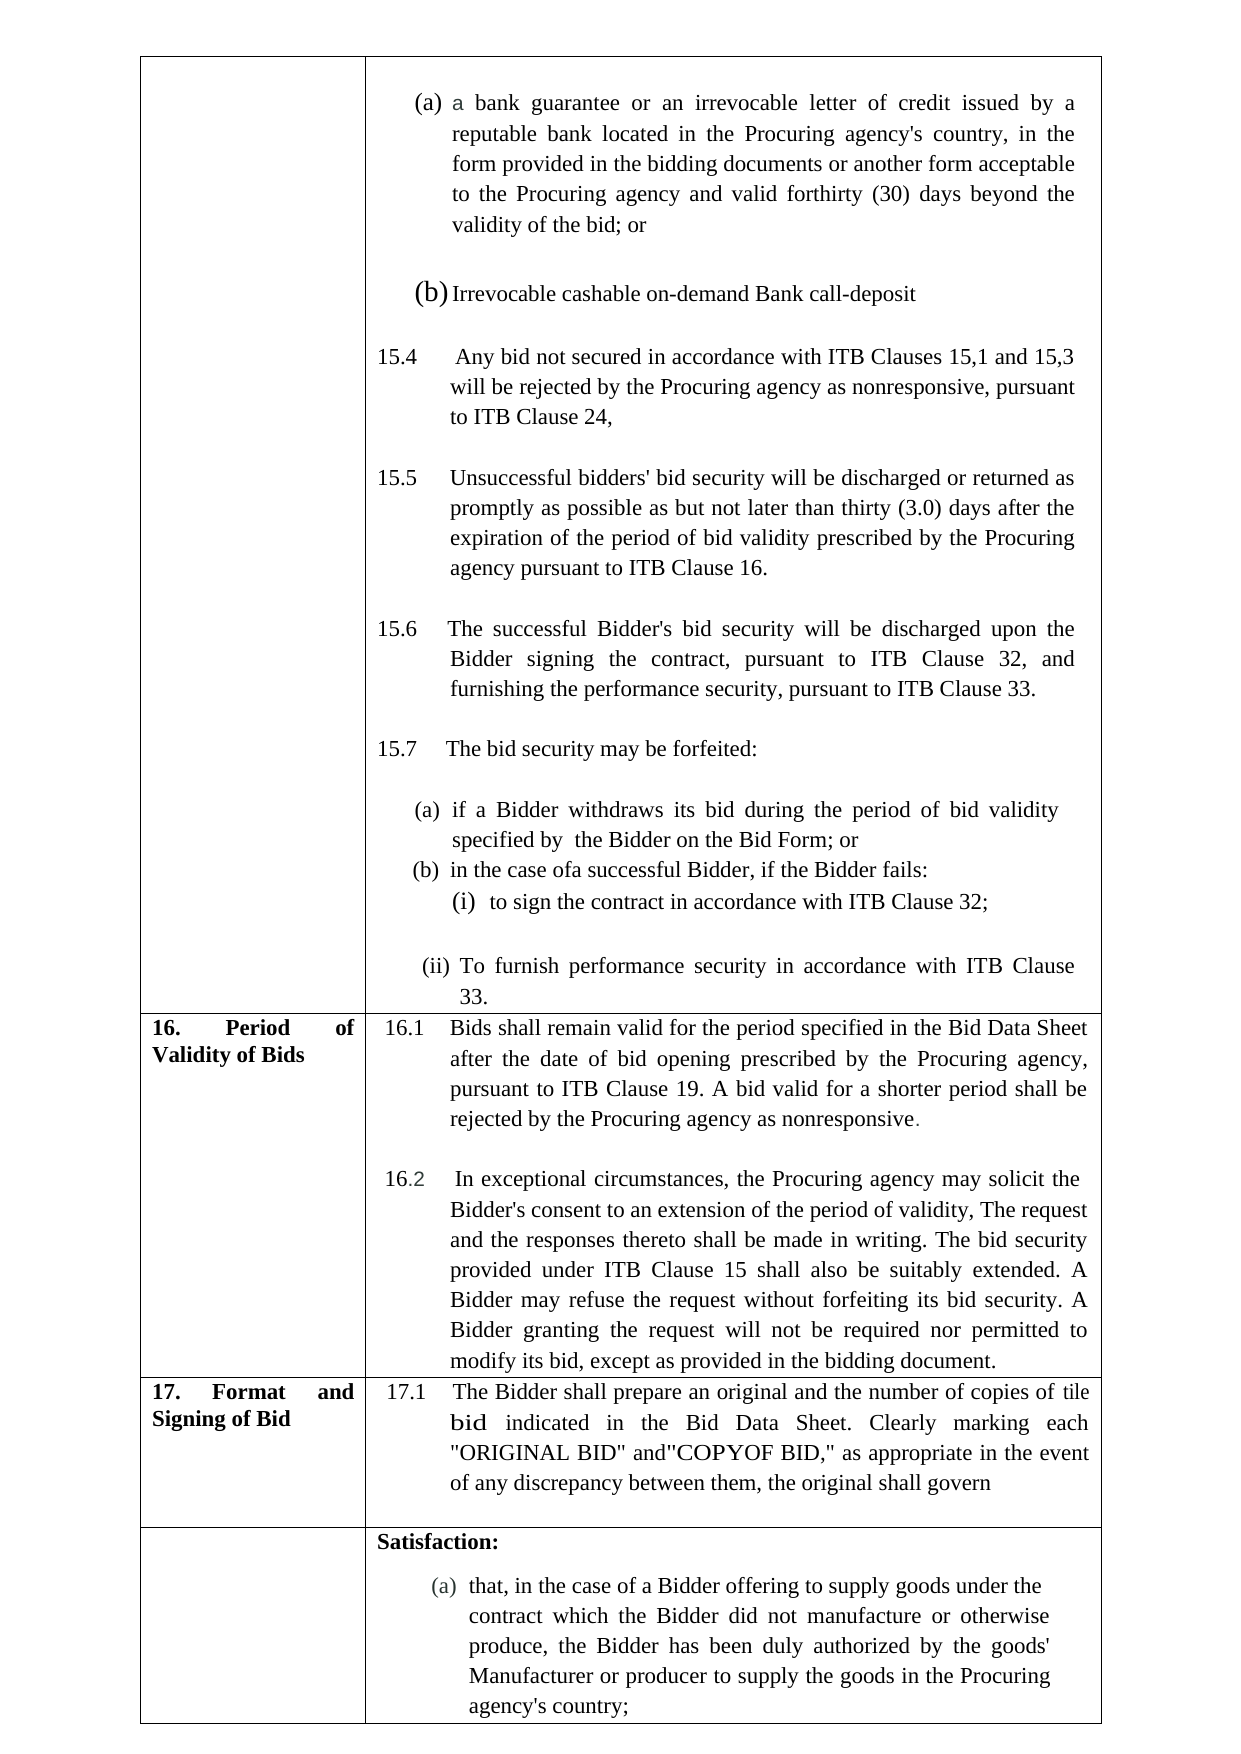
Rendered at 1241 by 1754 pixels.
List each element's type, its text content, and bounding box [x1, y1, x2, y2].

table_cell 17. Format and Signing of Bid [141, 1378, 365, 1527]
table_cell [141, 1528, 365, 1723]
table_cell 16.1 Bids shall remain valid for the period specified in the Bid Data Sheet after the date of bid opening prescribed by the Procuring agency, pursuant to ITB Clause 19. A bid valid for a shorter period shall be rejected by the Procuring agency as nonresponsive. 16.2 In exceptional circumstances, the Procuring agency may solicit the Bidder's consent to an extension of the period of validity, The request and the responses thereto shall be made in writing. The bid security provided under ITB Clause 15 shall also be suitably extended. A Bidder may refuse the request without forfeiting its bid security. A Bidder granting the request will not be required nor permitted to modify its bid, except as provided in the bidding document. [366, 1014, 1101, 1377]
table_cell 16. Period of Validity of Bids [141, 1014, 365, 1377]
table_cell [366, 57, 1101, 1013]
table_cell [366, 1528, 1101, 1723]
table_cell 17.1 The Bidder shall prepare an original and the number of copies of tile bid indicated in the Bid Data Sheet. Clearly marking each "ORIGINAL BID" and"COPYOF BID," as appropriate in the event of any discrepancy between them, the original shall govern [366, 1378, 1101, 1527]
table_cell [141, 57, 365, 1013]
